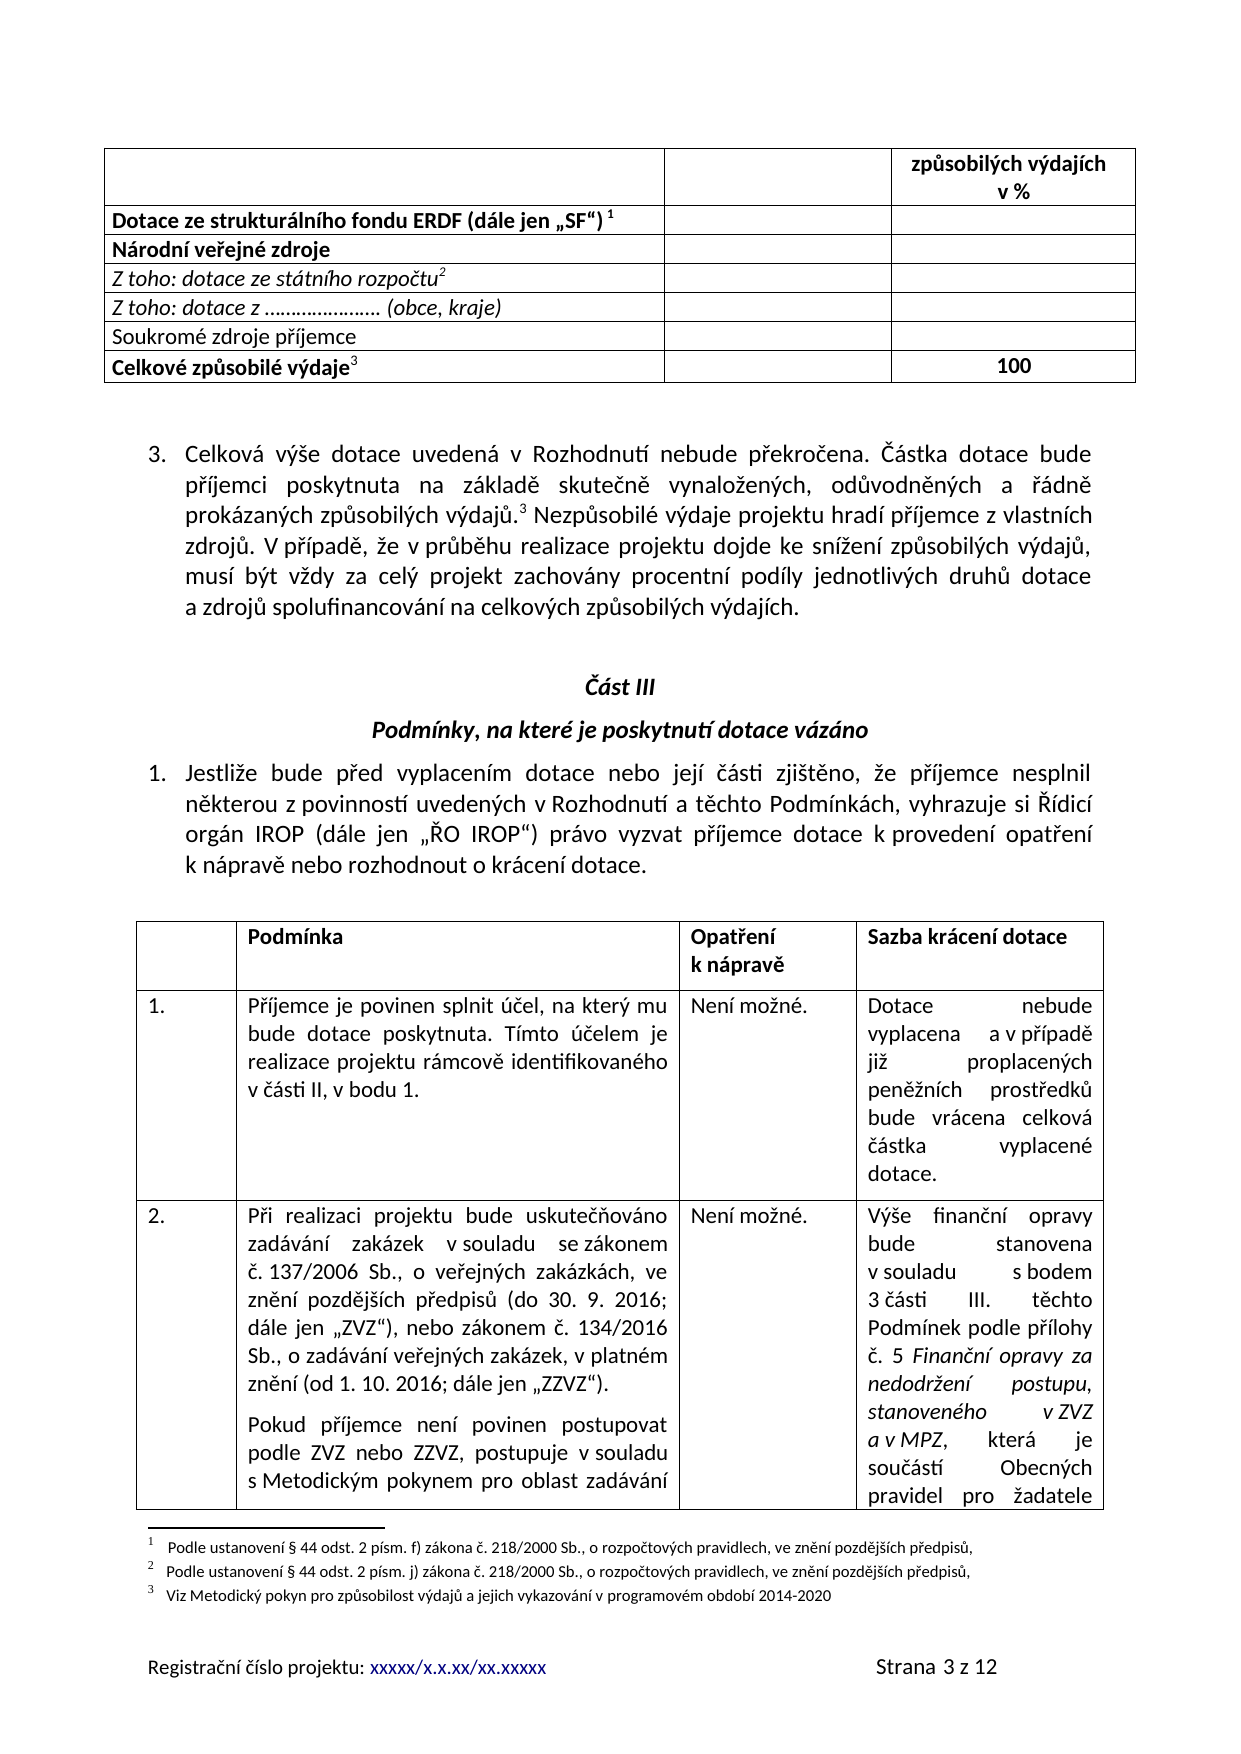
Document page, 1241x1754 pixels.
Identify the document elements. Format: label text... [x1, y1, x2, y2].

table_cell [665, 293, 891, 321]
subtitle Podmínky, na které je poskytnutí dotace vázáno [148, 714, 1092, 745]
table_cell [892, 293, 1135, 321]
table_cell Příjemce je povinen splnit účel, na který mu bude dotace poskytnuta. Tímto účelem je realizace projektu rámcově identifikovaného v části II, v bodu 1. [237, 991, 679, 1200]
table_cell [237, 1201, 679, 1509]
table_header Sazba krácení dotace [857, 922, 1103, 990]
table_cell Soukromé zdroje příjemce [105, 322, 664, 350]
table_cell 100 [892, 351, 1135, 382]
table_cell Z toho: dotace z …………………. (obce, kraje) [105, 293, 664, 321]
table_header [892, 149, 1135, 205]
table_cell Není možné. [680, 991, 856, 1200]
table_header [105, 149, 664, 205]
table_cell Celkové způsobilé výdaje [105, 351, 664, 382]
table_cell 1. [137, 991, 236, 1200]
table_cell [665, 264, 891, 292]
table_cell [665, 351, 891, 382]
table_cell Z toho: dotace ze státního rozpočtu [105, 264, 664, 292]
table_cell [892, 322, 1135, 350]
table_header [137, 922, 236, 990]
table_cell Dotace nebude vyplacena a v případě již proplacených peněžních prostředků bude vrácena celková částka vyplacené dotace. [857, 991, 1103, 1200]
table_header Kč [665, 149, 891, 205]
table_cell [665, 206, 891, 234]
table_cell [892, 235, 1135, 263]
table_cell [892, 264, 1135, 292]
table_cell 2. [137, 1201, 236, 1509]
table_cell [857, 1201, 1103, 1509]
table_cell Národní veřejné zdroje [105, 235, 664, 263]
table_cell [665, 322, 891, 350]
list Celková výše dotace uvedená v Rozhodnutí nebude překročena. Částka dotace bude příjemci poskytnuta na základě skutečně vynaložených, odůvodněných a řádně prokázaných způsobilých výdajů.3 Nezpůsobilé výdaje projektu hradí příjemce z vlastních zdrojů. V případě, že v průběhu realizace projektu dojde ke snížení způsobilých výdajů, musí být vždy za celý projekt zachovány procentní podíly jednotlivých druhů dotace a zdrojů spolufinancování na celkových způsobilých výdajích. [148, 438, 1092, 621]
table_cell Dotace ze strukturálního fondu ERDF (dále jen „SF“) [105, 206, 664, 234]
table_header Podmínka [237, 922, 679, 990]
table_cell [665, 235, 891, 263]
table_header Opatření k nápravě [680, 922, 856, 990]
table_cell Není možné. [680, 1201, 856, 1509]
subtitle Část III [148, 671, 1092, 702]
table_cell [892, 206, 1135, 234]
list Jestliže bude před vyplacením dotace nebo její části zjištěno, že příjemce nesplnil některou z povinností uvedených v Rozhodnutí a těchto Podmínkách, vyhrazuje si Řídicí orgán IROP (dále jen „ŘO IROP“) právo vyzvat příjemce dotace k provedení opatření k nápravě nebo rozhodnout o krácení dotace. [148, 757, 1092, 879]
